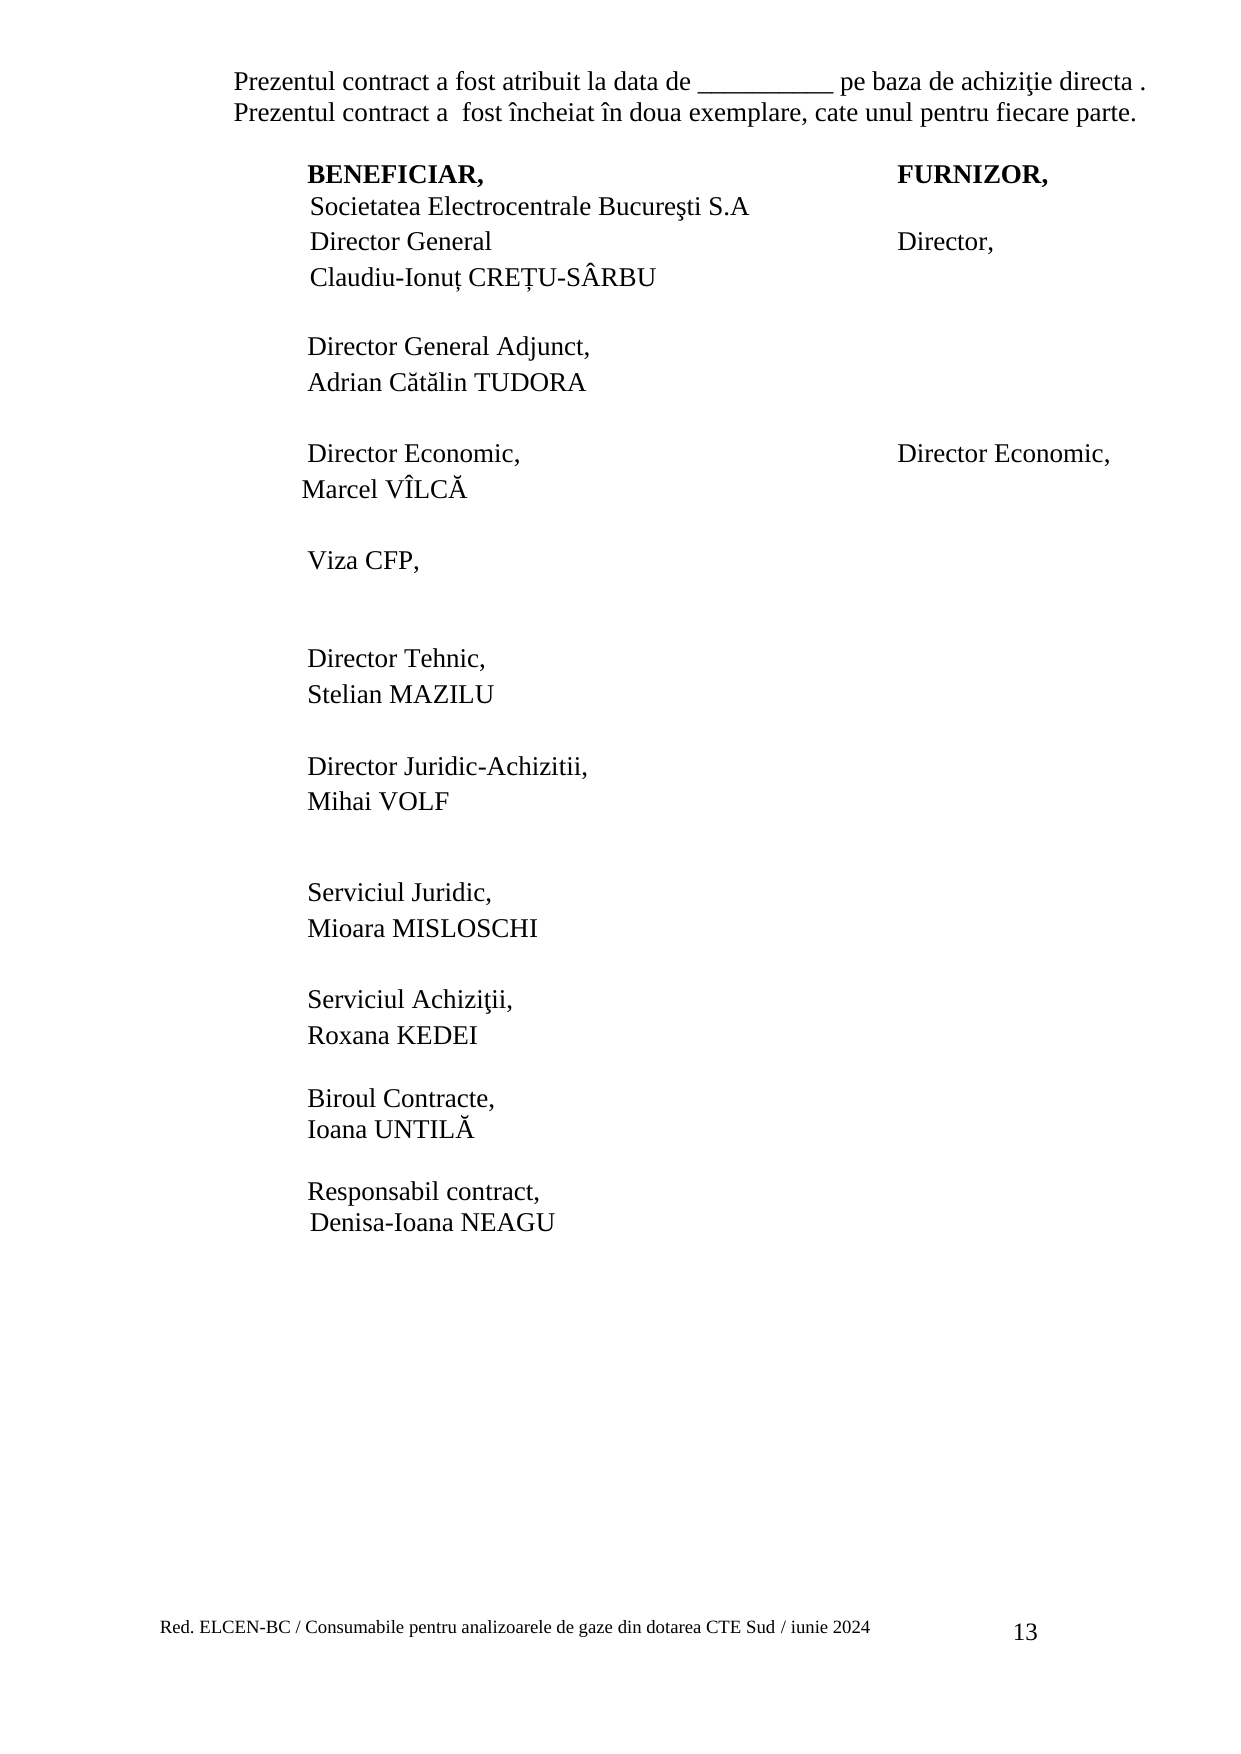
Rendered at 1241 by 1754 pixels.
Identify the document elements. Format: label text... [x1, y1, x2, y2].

text Director General Director, [159, 225, 1175, 256]
text Claudiu-Ionuț CREȚU-SÂRBU [159, 261, 1175, 292]
text Viza CFP, [159, 544, 1175, 576]
text Serviciul Juridic, [159, 876, 1175, 908]
text Roxana KEDEI [159, 1019, 1175, 1051]
text Ioana UNTILĂ [159, 1113, 1175, 1144]
text Denisa-Ioana NEAGU [159, 1206, 1175, 1237]
text Director Economic, Director Economic, [159, 437, 1175, 468]
text Biroul Contracte, [159, 1082, 1175, 1113]
text Mioara MISLOSCHI [159, 912, 1175, 943]
text Prezentul contract a fost atribuit la data de __________ pe baza de achiziţie directa . [159, 65, 1175, 96]
text Serviciul Achiziţii, [159, 984, 1175, 1015]
text Director Tehnic, [233, 642, 1175, 674]
text Mihai VOLF [159, 785, 1175, 817]
text Marcel VÎLCĂ [159, 473, 1175, 504]
text Director General Adjunct, [159, 330, 1175, 361]
text BENEFICIAR, FURNIZOR, [232, 158, 1175, 189]
text Responsabil contract, [159, 1175, 1175, 1206]
text Adrian Cătălin TUDORA [159, 366, 1175, 397]
text Stelian MAZILU [233, 678, 1175, 709]
text Societatea Electrocentrale Bucureşti S.A [159, 189, 1175, 221]
text Prezentul contract a fost încheiat în doua exemplare, cate unul pentru fiecare parte. [159, 96, 1175, 127]
text Director Juridic-Achizitii, [233, 750, 1175, 781]
